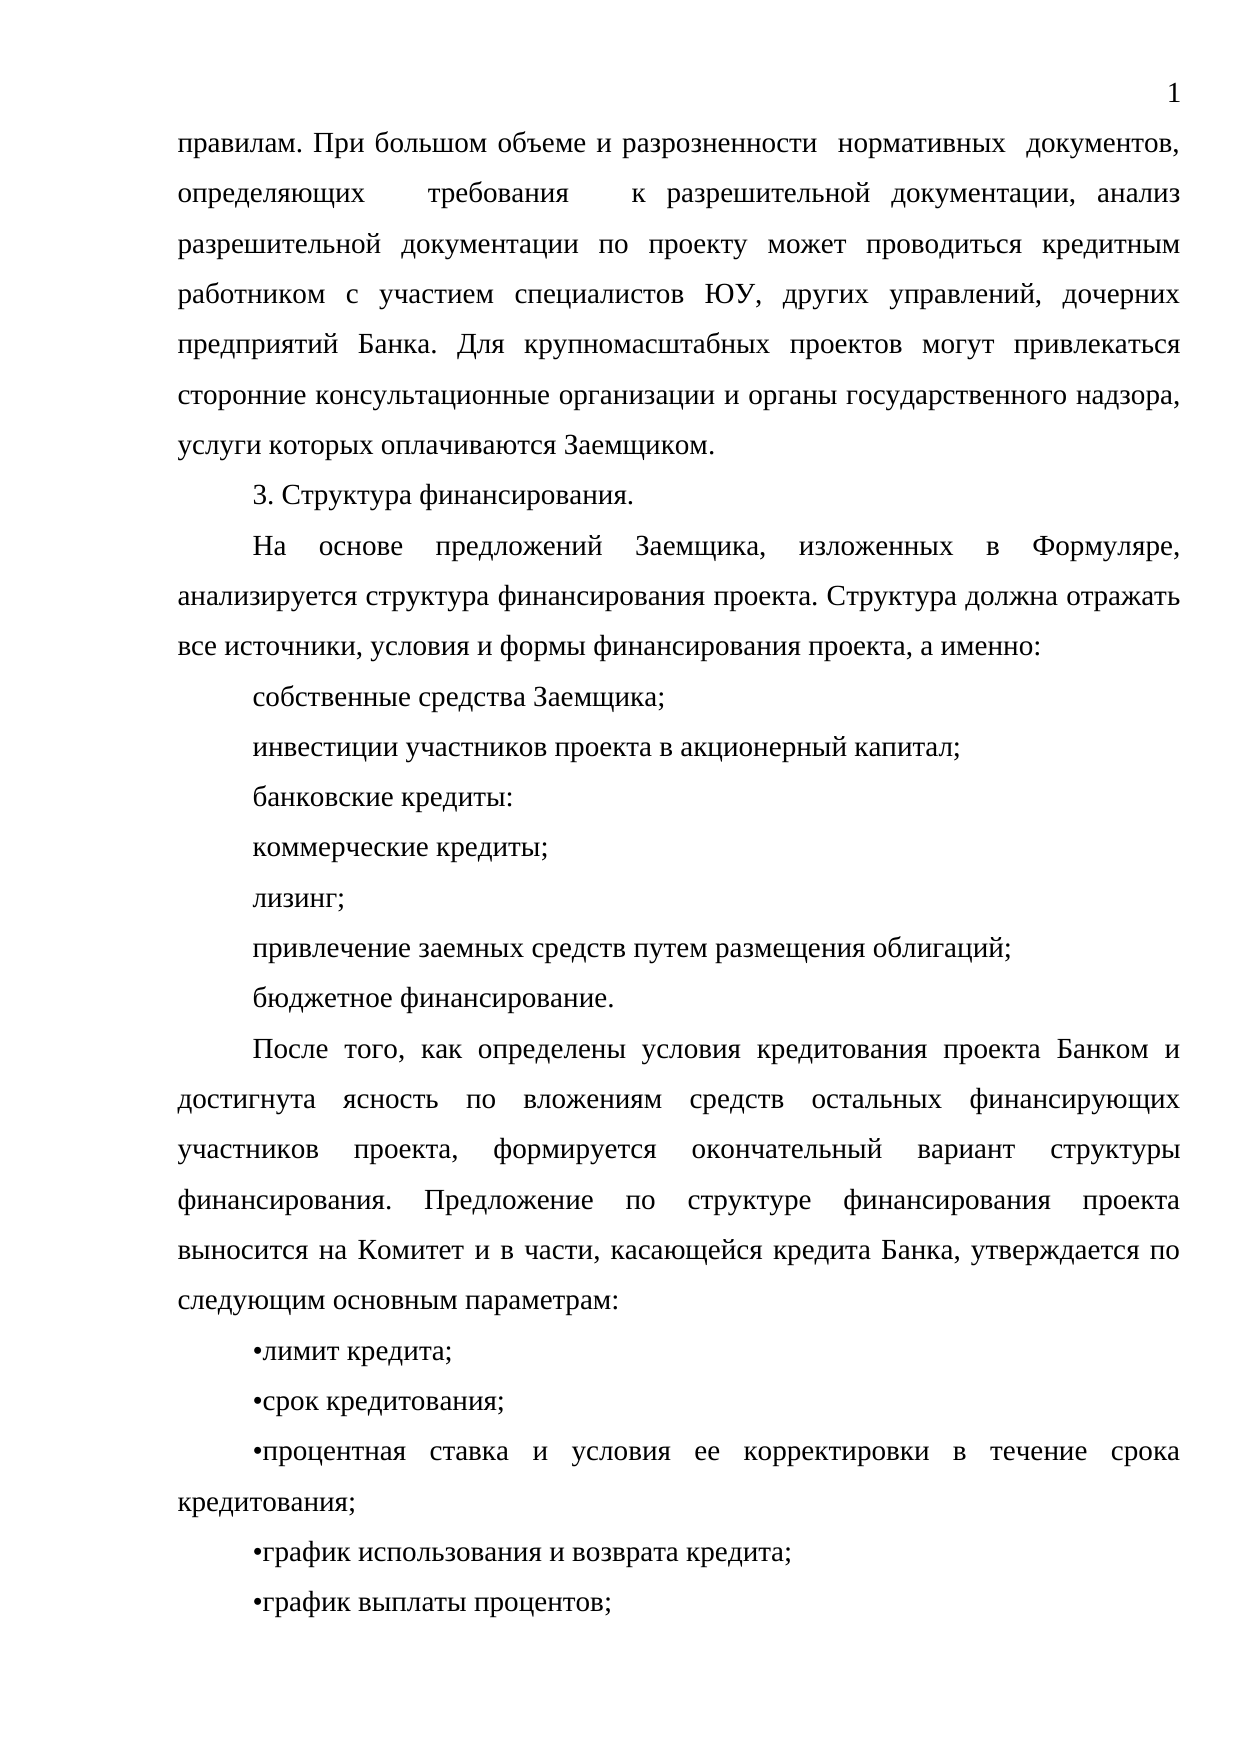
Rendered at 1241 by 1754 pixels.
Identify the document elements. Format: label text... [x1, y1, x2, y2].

text лизинг; [177, 880, 1181, 913]
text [177, 125, 1181, 461]
text На основе предложений Заемщика, изложенных в Формуляре, анализируется структура финансирования проекта. Структура должна отражать все источники, условия и формы финансирования проекта, а именно: [177, 528, 1181, 662]
text •срок кредитования; [177, 1383, 1181, 1417]
text После того, как определены условия кредитования проекта Банком и достигнута ясность по вложениям средств остальных финансирующих участников проекта, формируется окончательный вариант структуры финансирования. Предложение по структуре финансирования проекта выносится на Комитет и в части, касающейся кредита Банка, утверждается по следующим основным параметрам: [177, 1031, 1181, 1316]
text банковские кредиты: [177, 779, 1181, 813]
text бюджетное финансирование. [177, 981, 1181, 1014]
text инвестиции участников проекта в акционерный капитал; [177, 729, 1181, 762]
text 3. Структура финансирования. [177, 477, 1181, 511]
text •график использования и возврата кредита; [177, 1534, 1181, 1567]
text собственные средства Заемщика; [177, 679, 1181, 712]
text привлечение заемных средств путем размещения облигаций; [177, 930, 1181, 964]
text коммерческие кредиты; [177, 829, 1181, 863]
text •процентная ставка и условия ее корректировки в течение срока кредитования; [177, 1433, 1181, 1517]
text •график выплаты процентов; [177, 1584, 1181, 1618]
text •лимит кредита; [177, 1333, 1181, 1366]
